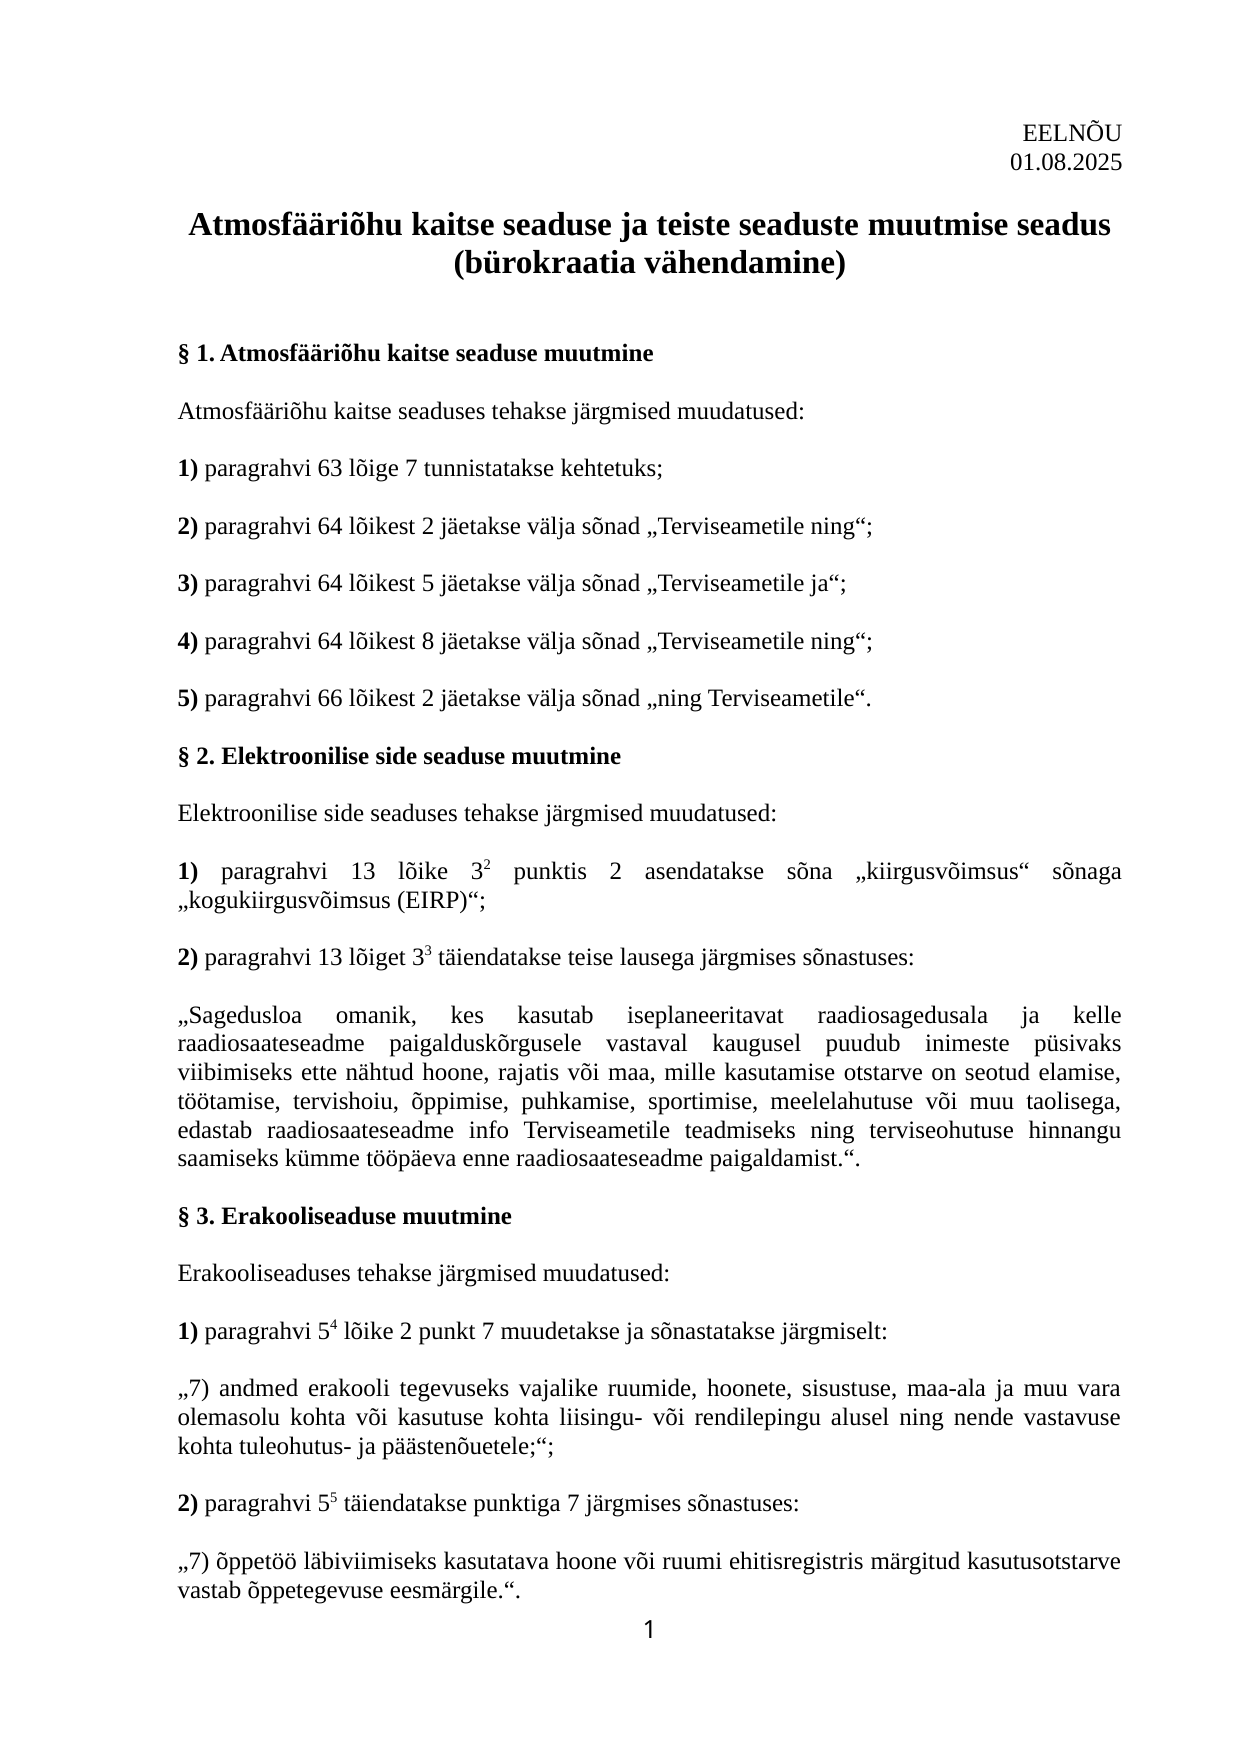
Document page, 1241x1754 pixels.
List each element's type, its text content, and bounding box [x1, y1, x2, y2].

text „Sagedusloa omanik, kes kasutab iseplaneeritavat raadiosagedusala ja kelle raadiosaateseadme paigalduskõrgusele vastaval kaugusel puudub inimeste püsivaks viibimiseks ette nähtud hoone, rajatis või maa, mille kasutamise otstarve on seotud elamise, töötamise, tervishoiu, õppimise, puhkamise, sportimise, meelelahutuse või muu taolisega, edastab raadiosaateseadme info Terviseametile teadmiseks ning terviseohutuse hinnangu saamiseks kümme tööpäeva enne raadiosaateseadme paigaldamist.“. [177, 1000, 1122, 1172]
text 2) paragrahvi 55 täiendatakse punktiga 7 järgmises sõnastuses: [177, 1488, 1122, 1517]
text § 3. Erakooliseaduse muutmine [177, 1201, 1122, 1230]
text 4) paragrahvi 64 lõikest 8 jäetakse välja sõnad „Terviseametile ning“; [177, 626, 1122, 655]
text Erakooliseaduses tehakse järgmised muudatused: [177, 1258, 1122, 1287]
text „7) õppetöö läbiviimiseks kasutatava hoone või ruumi ehitisregistris märgitud kasutusotstarve vastab õppetegevuse eesmärgile.“. [177, 1546, 1122, 1603]
text 1) paragrahvi 54 lõike 2 punkt 7 muudetakse ja sõnastatakse järgmiselt: [177, 1316, 1122, 1345]
text EELNÕU [177, 118, 1122, 147]
text § 2. Elektroonilise side seaduse muutmine [177, 741, 1122, 770]
text 2) paragrahvi 13 lõiget 33 täiendatakse teise lausega järgmises sõnastuses: [177, 942, 1122, 971]
text „7) andmed erakooli tegevuseks vajalike ruumide, hoonete, sisustuse, maa-ala ja muu vara olemasolu kohta või kasutuse kohta liisingu- või rendilepingu alusel ning nende vastavuse kohta tuleohutus- ja päästenõuetele;“; [177, 1373, 1122, 1460]
text Atmosfääriõhu kaitse seaduses tehakse järgmised muudatused: [177, 396, 1122, 425]
text Atmosfääriõhu kaitse seaduse ja teiste seaduste muutmise seadus (bürokraatia vähendamine) [177, 204, 1122, 281]
text 1) paragrahvi 63 lõige 7 tunnistatakse kehtetuks; [177, 453, 1122, 482]
text 5) paragrahvi 66 lõikest 2 jäetakse välja sõnad „ning Terviseametile“. [177, 683, 1122, 712]
text 1) paragrahvi 13 lõike 32 punktis 2 asendatakse sõna „kiirgusvõimsus“ sõnaga „kogukiirgusvõimsus (EIRP)“; [177, 856, 1122, 913]
text § 1. Atmosfääriõhu kaitse seaduse muutmine [177, 338, 1122, 367]
text 3) paragrahvi 64 lõikest 5 jäetakse välja sõnad „Terviseametile ja“; [177, 568, 1122, 597]
text 01.08.2025 [177, 147, 1122, 176]
text 2) paragrahvi 64 lõikest 2 jäetakse välja sõnad „Terviseametile ning“; [177, 511, 1122, 540]
text Elektroonilise side seaduses tehakse järgmised muudatused: [177, 798, 1122, 827]
